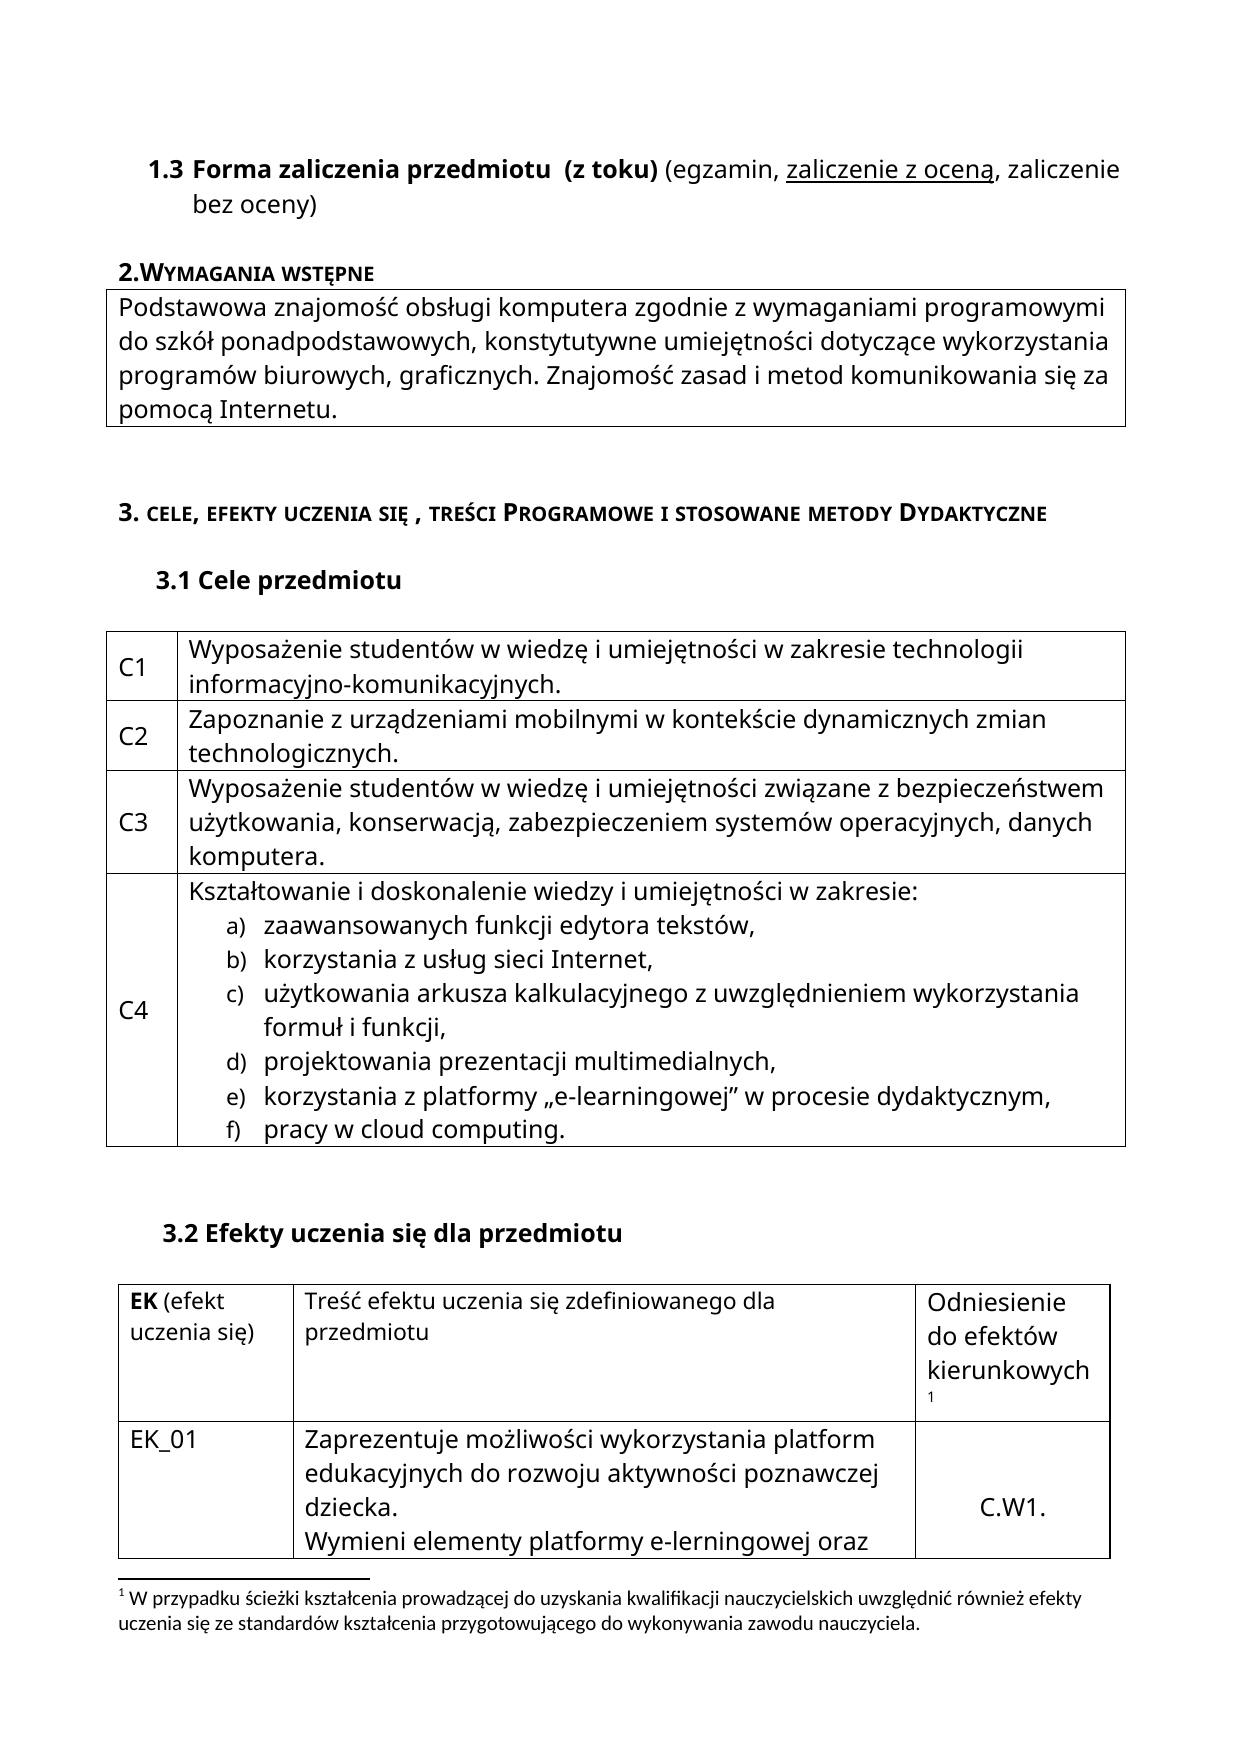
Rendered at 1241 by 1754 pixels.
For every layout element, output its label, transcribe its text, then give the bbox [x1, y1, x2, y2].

table_header C1 [107, 632, 177, 700]
table_cell Zapoznanie z urządzeniami mobilnymi w kontekście dynamicznych zmian technologicznych. [178, 701, 1125, 769]
text 3. cele, efekty uczenia się , treści Programowe i stosowane metody Dydaktyczne [118, 495, 1122, 529]
table_cell C.W1. [916, 1422, 1109, 1558]
table_cell Kształtowanie i doskonalenie wiedzy i umiejętności w zakresie: zaawansowanych funkcji edytora tekstów, korzystania z usług sieci Internet, użytkowania arkusza kalkulacyjnego z uwzględnieniem wykorzystania formuł i funkcji, projektowania prezentacji multimedialnych, korzystania z platformy „e-learningowej” w procesie dydaktycznym, pracy w cloud computing. [178, 874, 1125, 1146]
table_cell C2 [107, 701, 177, 769]
table_header EK (efekt uczenia się) [119, 1285, 293, 1421]
text 2.Wymagania wstępne [118, 254, 1122, 288]
text 1.3 Forma zaliczenia przedmiotu (z toku) (egzamin, zaliczenie z oceną, zaliczenie bez oceny) [148, 152, 1122, 220]
table_header Podstawowa znajomość obsługi komputera zgodnie z wymaganiami programowymi do szkół ponadpodstawowych, konstytutywne umiejętności dotyczące wykorzystania programów biurowych, graficznych. Znajomość zasad i metod komunikowania się za pomocą Internetu. [107, 290, 1125, 426]
table_header Wyposażenie studentów w wiedzę i umiejętności w zakresie technologii informacyjno-komunikacyjnych. [178, 632, 1125, 700]
table_header Odniesienie do efektów kierunkowych [916, 1285, 1109, 1421]
table_cell EK_01 [119, 1422, 293, 1558]
text 3.2 Efekty uczenia się dla przedmiotu [162, 1215, 1122, 1249]
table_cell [294, 1422, 915, 1558]
table_cell C4 [107, 874, 177, 1146]
text 3.1 Cele przedmiotu [156, 563, 1122, 597]
table_cell C3 [107, 771, 177, 873]
table_header Treść efektu uczenia się zdefiniowanego dla przedmiotu [294, 1285, 915, 1421]
table_cell Wyposażenie studentów w wiedzę i umiejętności związane z bezpieczeństwem użytkowania, konserwacją, zabezpieczeniem systemów operacyjnych, danych komputera. [178, 771, 1125, 873]
